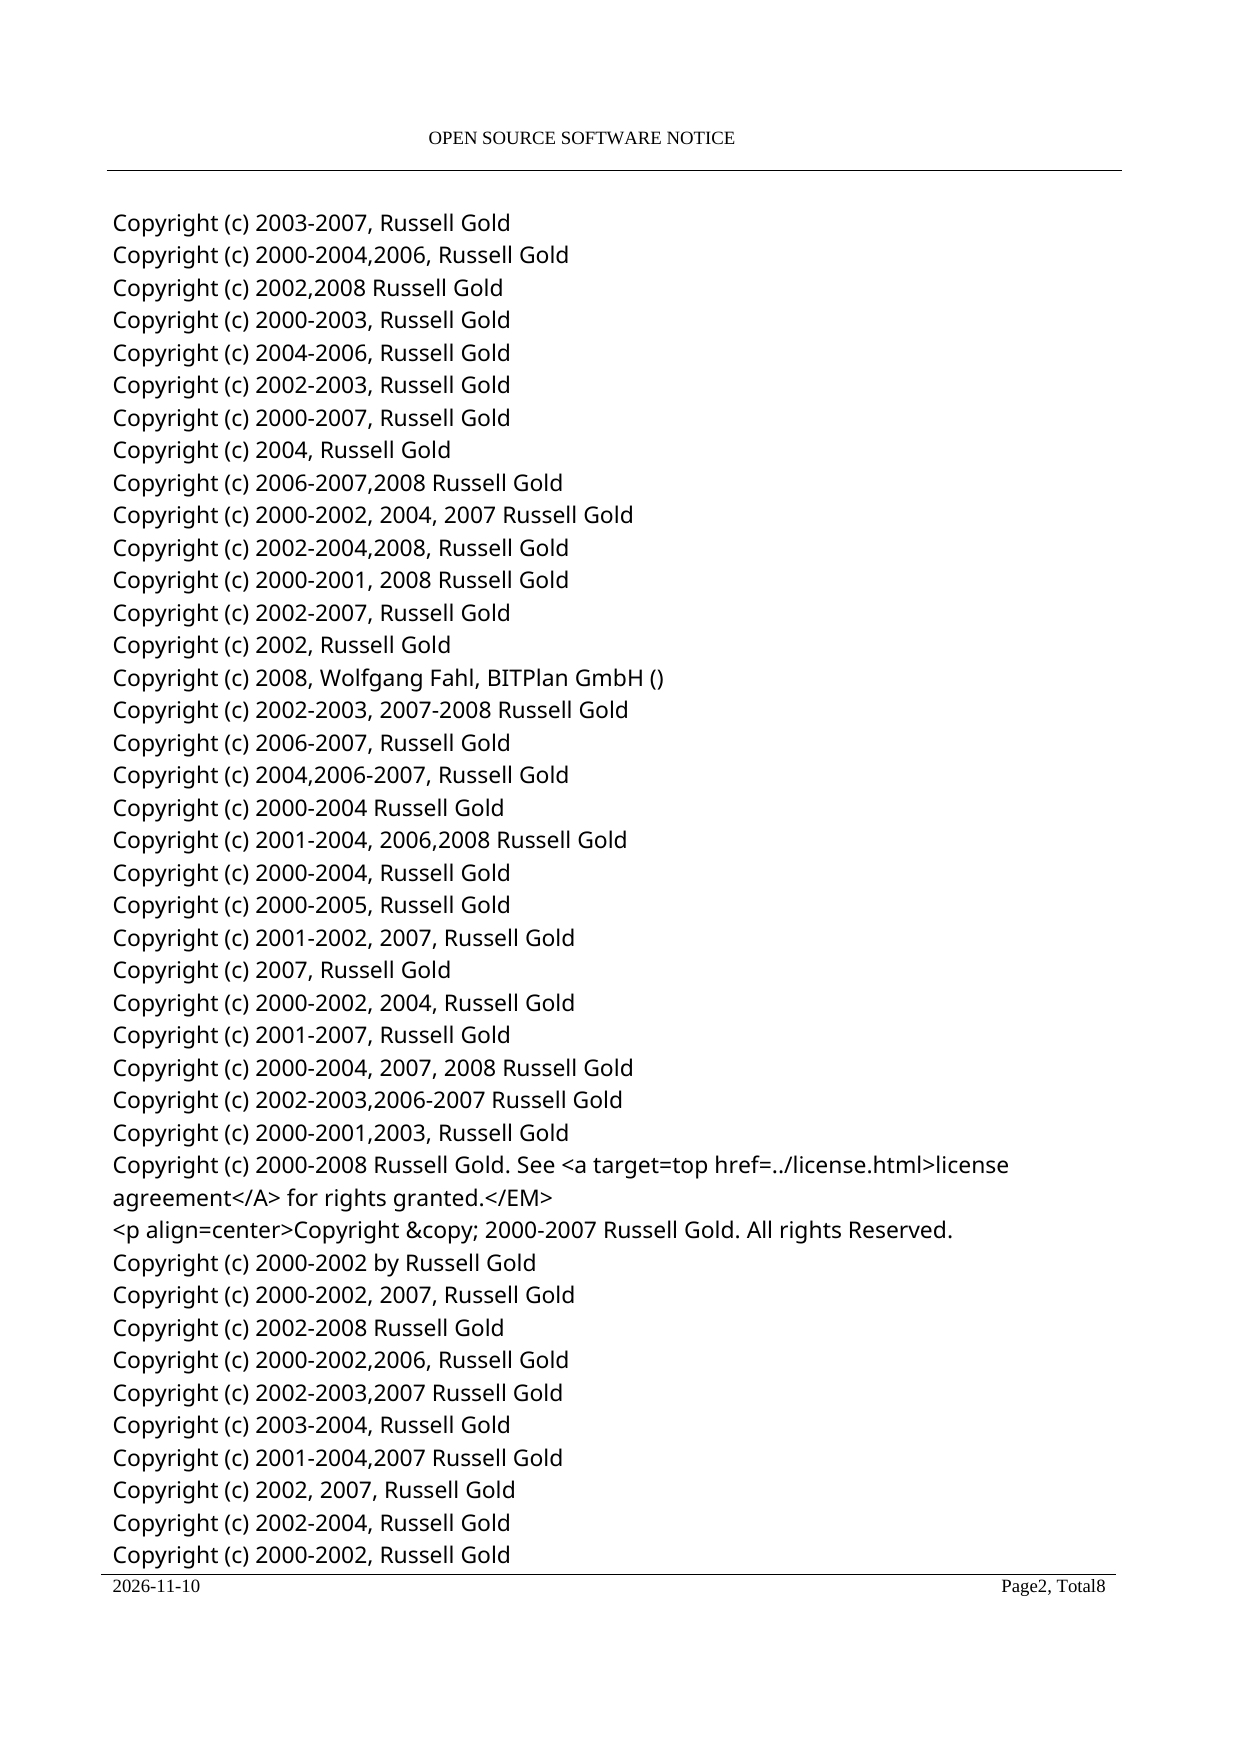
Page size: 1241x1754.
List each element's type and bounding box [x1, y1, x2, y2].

text [112, 206, 1128, 1571]
